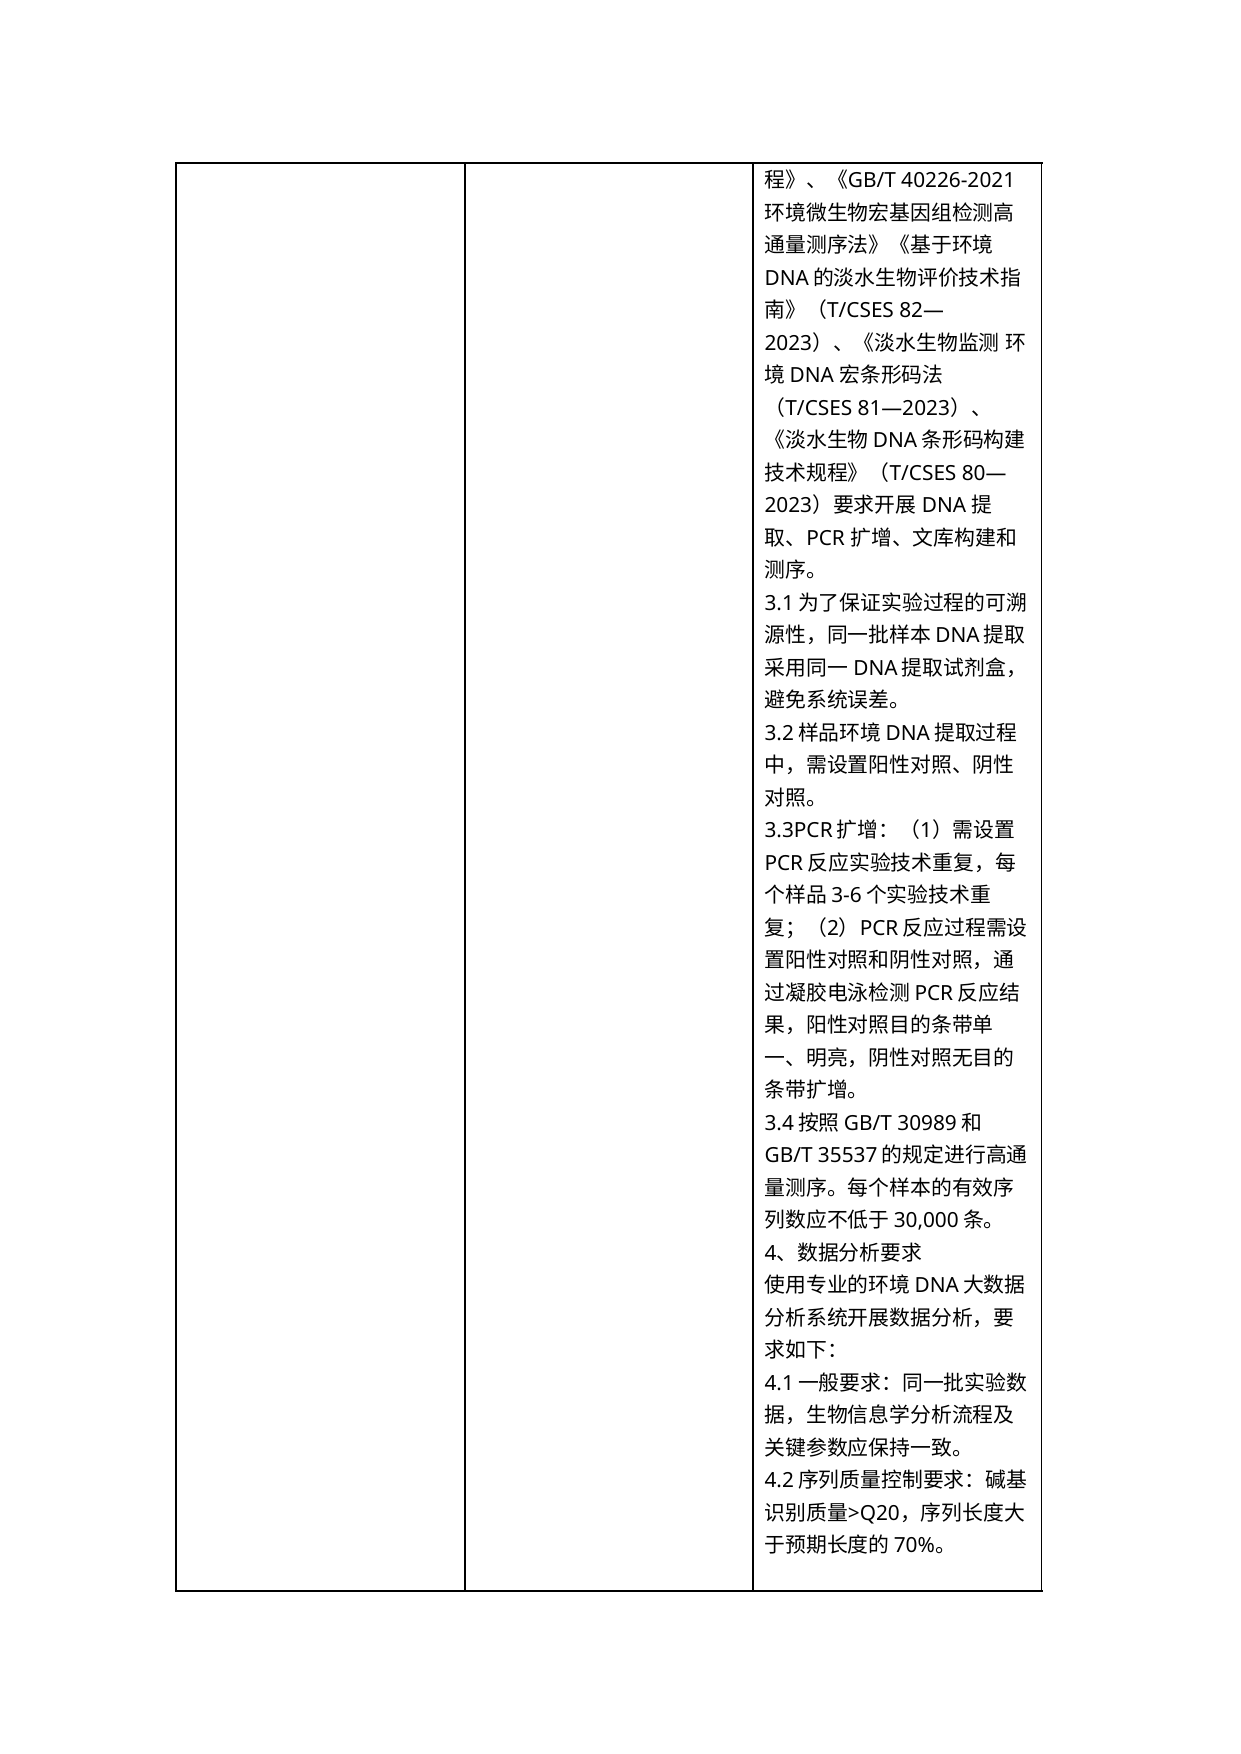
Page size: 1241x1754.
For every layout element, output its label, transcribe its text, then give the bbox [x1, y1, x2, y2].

table_cell [466, 164, 752, 1590]
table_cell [754, 164, 1041, 1590]
table_cell 1 [177, 164, 464, 1590]
